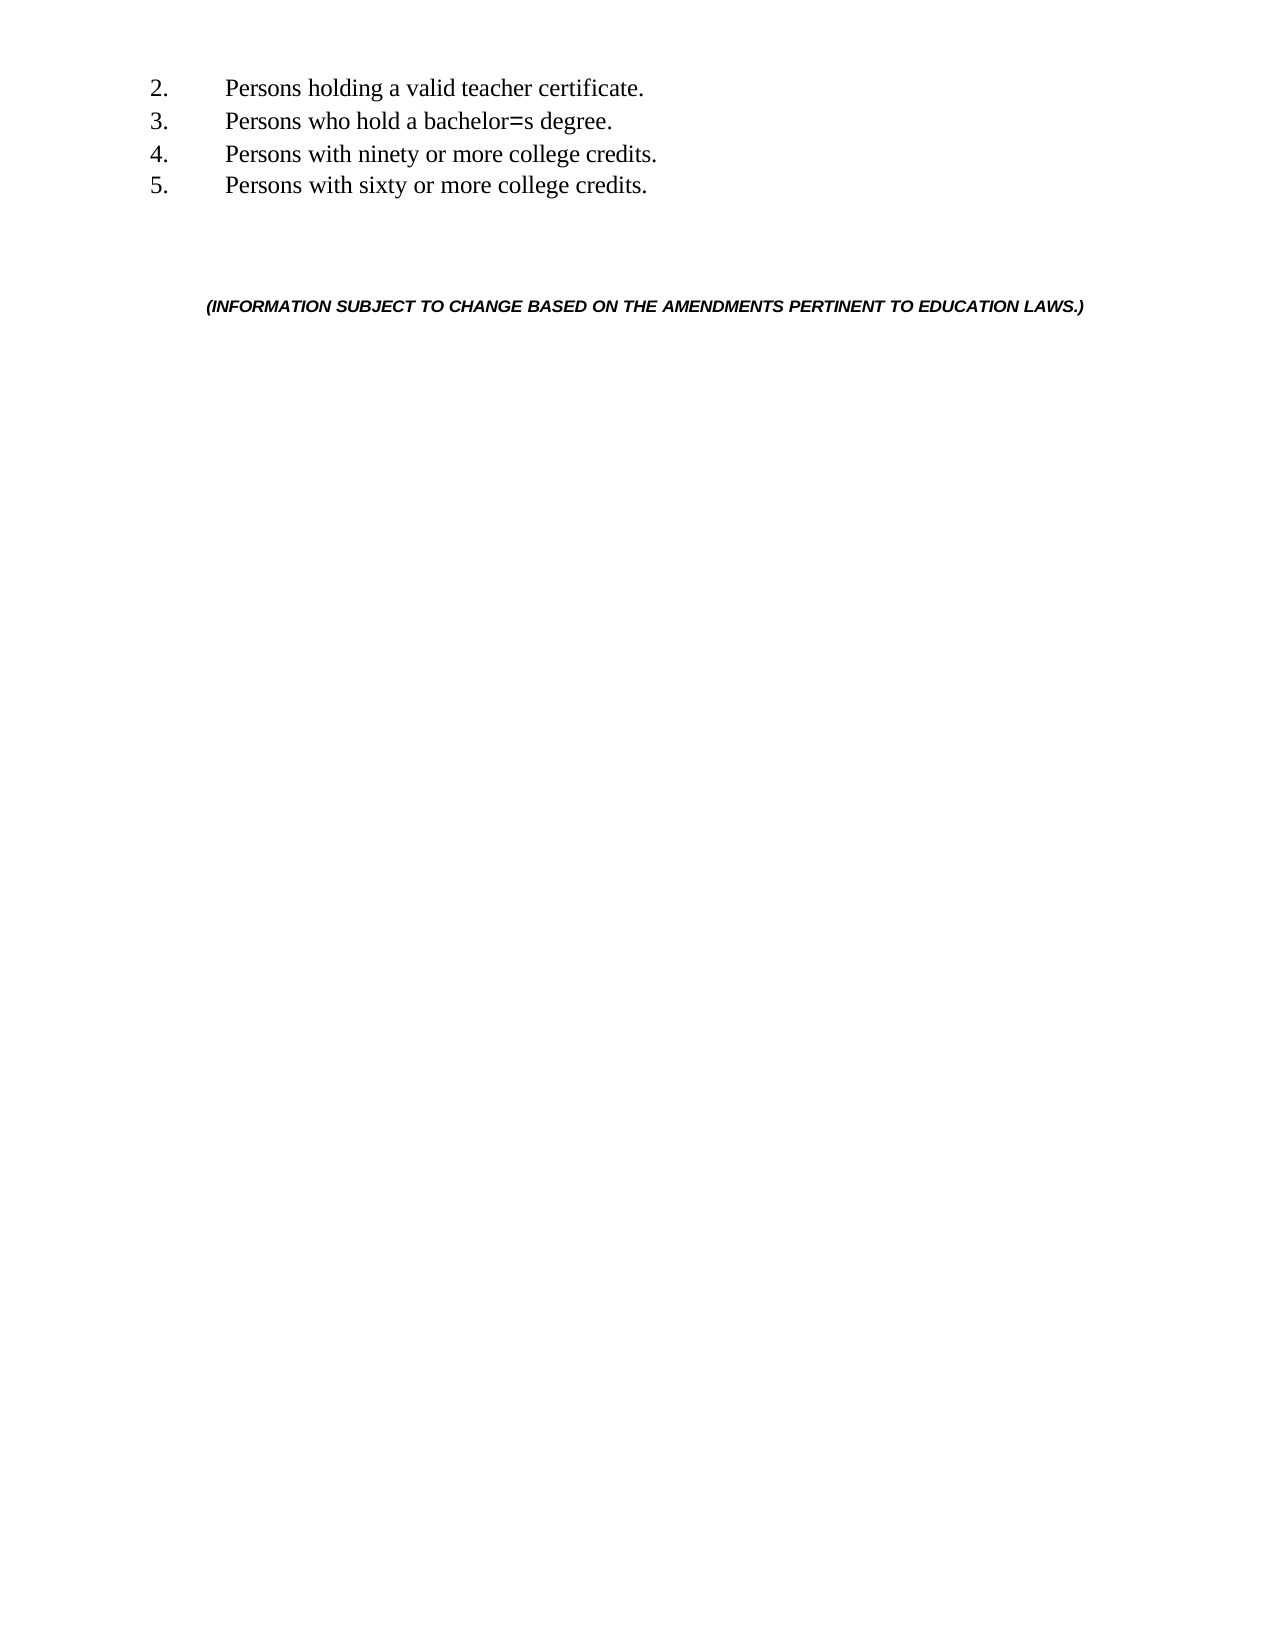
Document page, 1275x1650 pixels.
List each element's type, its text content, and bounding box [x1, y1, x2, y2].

list Persons holding a valid teacher certificate. [150, 73, 1096, 102]
list Persons with sixty or more college credits. [150, 170, 1096, 199]
list Persons who hold a bachelor=s degree. [150, 106, 1096, 137]
list Persons with ninety or more college credits. [150, 139, 1096, 168]
text (INFORMATION SUBJECT TO CHANGE BASED ON THE AMENDMENTS PERTINENT TO EDUCATION LAWS.) [206, 297, 1096, 316]
